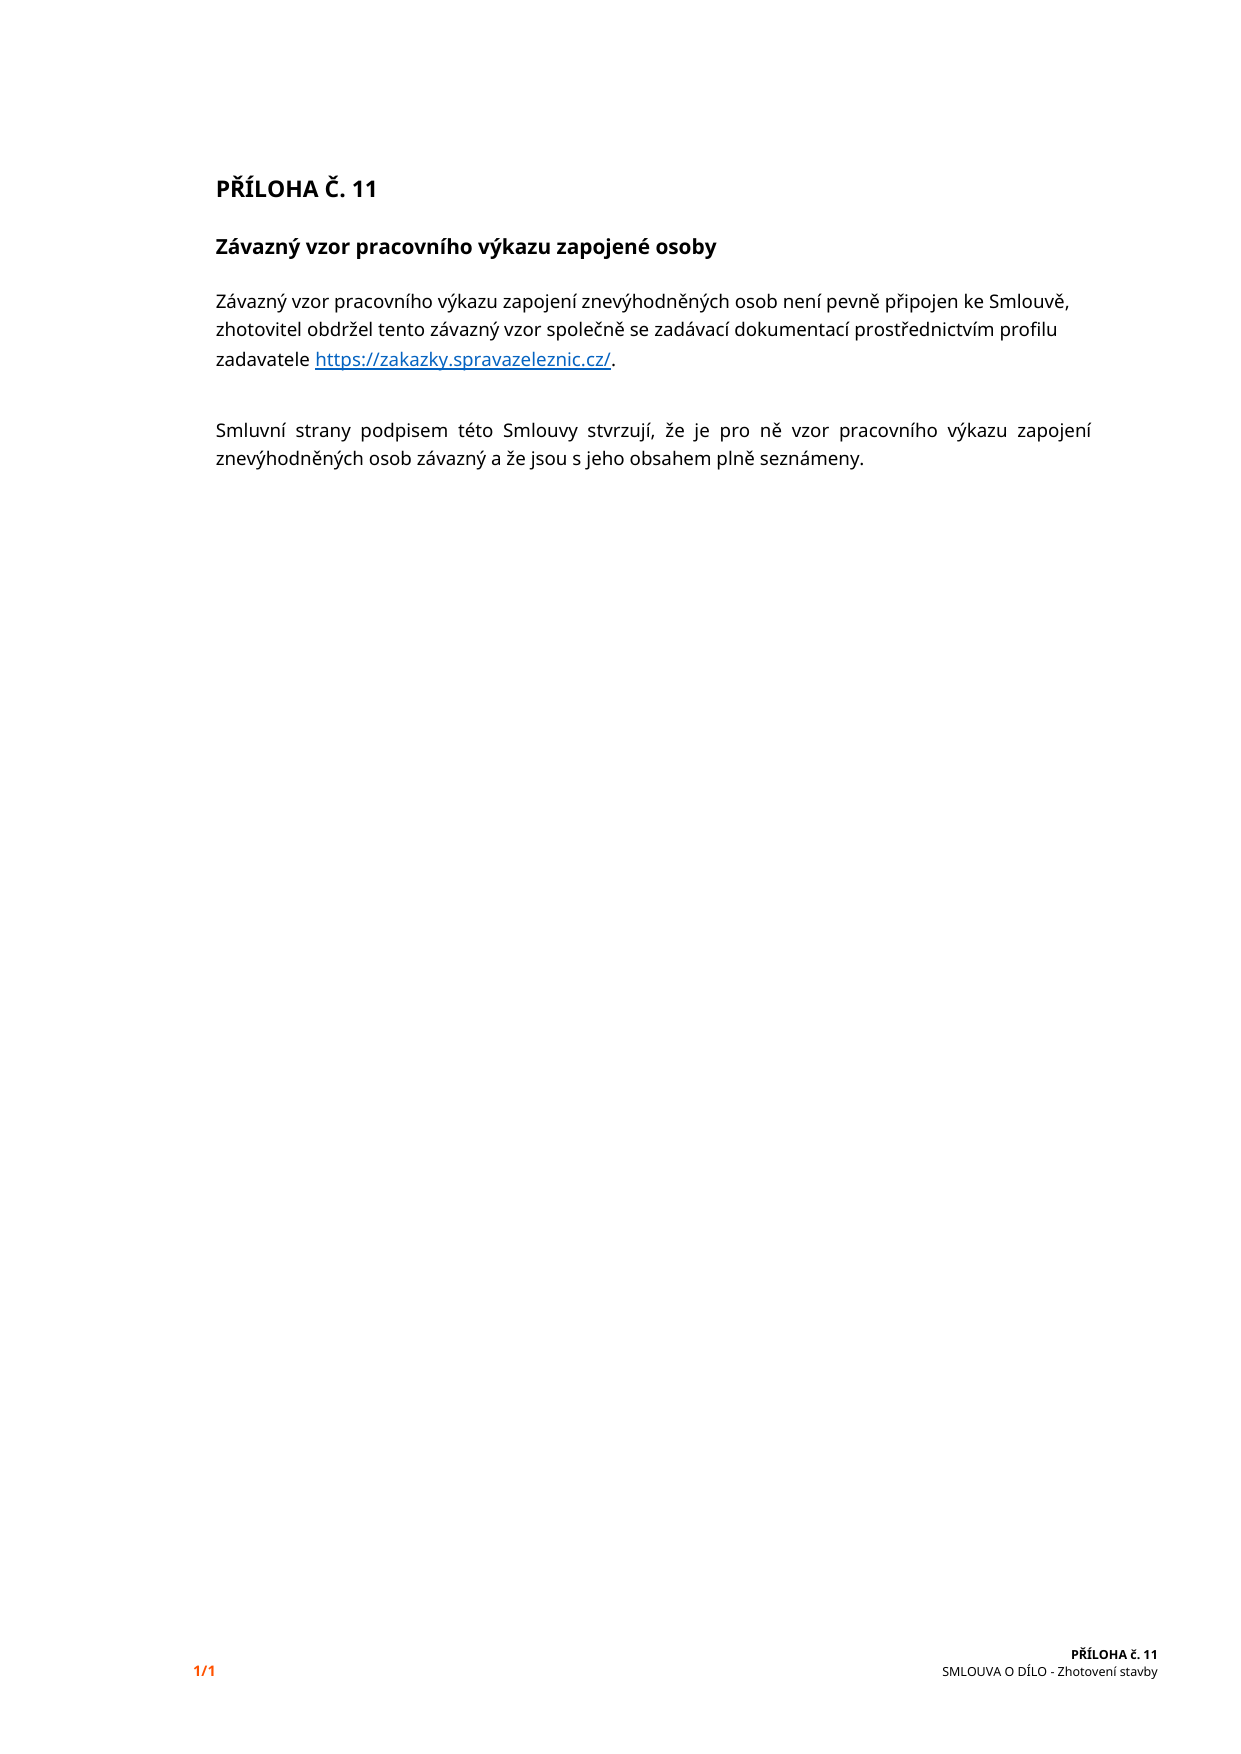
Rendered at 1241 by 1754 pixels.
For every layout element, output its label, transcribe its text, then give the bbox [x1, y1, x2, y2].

text Smluvní strany podpisem této Smlouvy stvrzují, že je pro ně vzor pracovního výkazu zapojení znevýhodněných osob závazný a že jsou s jeho obsahem plně seznámeny. [216, 417, 1093, 471]
text Závazný vzor pracovního výkazu zapojení znevýhodněných osob není pevně připojen ke Smlouvě, zhotovitel obdržel tento závazný vzor společně se zadávací dokumentací prostřednictvím profilu zadavatele https://zakazky.spravazeleznic.cz/. [216, 288, 1093, 373]
text Příloha č. 11 [216, 172, 1093, 204]
text Závazný vzor pracovního výkazu zapojené osoby [216, 232, 1093, 260]
